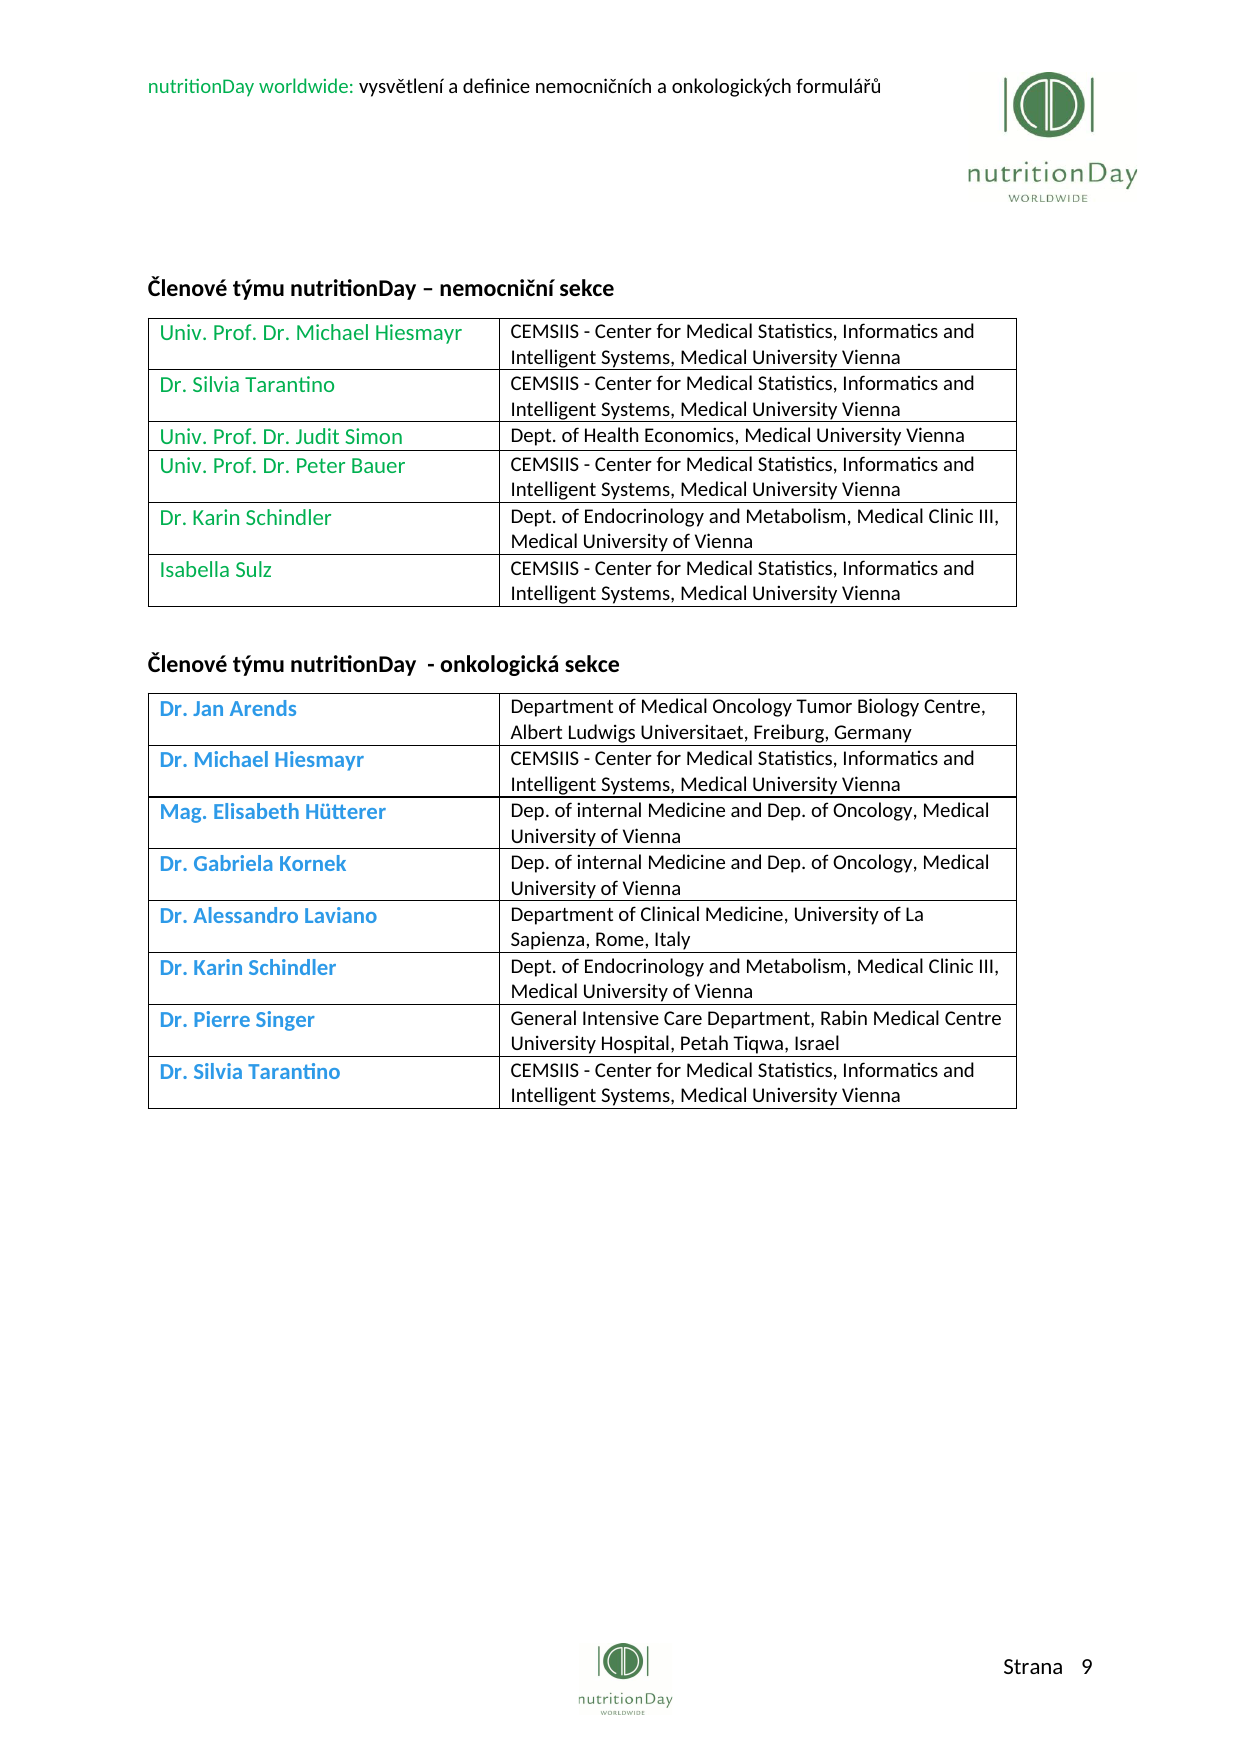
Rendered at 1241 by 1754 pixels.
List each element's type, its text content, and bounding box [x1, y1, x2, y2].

table_cell Dept. of Endocrinology and Metabolism, Medical Clinic III, Medical University of Vienna [500, 953, 1016, 1004]
text Členové týmu nutritionDay - onkologická sekce [148, 649, 1093, 678]
table_cell Dep. of internal Medicine and Dep. of Oncology, Medical University of Vienna [500, 798, 1016, 848]
table_header Univ. Prof. Dr. Michael Hiesmayr [149, 319, 499, 369]
table_header Department of Medical Oncology Tumor Biology Centre, Albert Ludwigs Universitaet, Freiburg, Germany [500, 694, 1016, 744]
table_cell Department of Clinical Medicine, University of La Sapienza, Rome, Italy [500, 901, 1016, 952]
table_header Dr. Jan Arends [149, 694, 499, 744]
table_cell CEMSIIS - Center for Medical Statistics, Informatics and Intelligent Systems, Medical University Vienna [500, 746, 1016, 796]
table_cell Dr. Silvia Tarantino [149, 1057, 499, 1108]
table_header CEMSIIS - Center for Medical Statistics, Informatics and Intelligent Systems, Medical University Vienna [500, 319, 1016, 369]
table_cell Dept. of Health Economics, Medical University Vienna [500, 422, 1016, 450]
table_cell CEMSIIS - Center for Medical Statistics, Informatics and Intelligent Systems, Medical University Vienna [500, 555, 1016, 606]
table_cell Univ. Prof. Dr. Peter Bauer [149, 451, 499, 502]
table_cell Dep. of internal Medicine and Dep. of Oncology, Medical University of Vienna [500, 849, 1016, 900]
table_cell Dr. Alessandro Laviano [149, 901, 499, 952]
table_cell Dr. Silvia Tarantino [149, 370, 499, 421]
table_cell Dr. Karin Schindler [149, 503, 499, 554]
table_cell Dept. of Endocrinology and Metabolism, Medical Clinic III, Medical University of Vienna [500, 503, 1016, 554]
table_cell CEMSIIS - Center for Medical Statistics, Informatics and Intelligent Systems, Medical University Vienna [500, 370, 1016, 421]
table_cell Isabella Sulz [149, 555, 499, 606]
table_cell Mag. Elisabeth Hütterer [149, 798, 499, 848]
table_cell CEMSIIS - Center for Medical Statistics, Informatics and Intelligent Systems, Medical University Vienna [500, 1057, 1016, 1108]
table_cell Dr. Karin Schindler [149, 953, 499, 1004]
table_cell Dr. Gabriela Kornek [149, 849, 499, 900]
table_cell Dr. Michael Hiesmayr [149, 746, 499, 796]
table_cell Univ. Prof. Dr. Judit Simon [149, 422, 499, 450]
table_cell CEMSIIS - Center for Medical Statistics, Informatics and Intelligent Systems, Medical University Vienna [500, 451, 1016, 502]
table_cell Dr. Pierre Singer [149, 1005, 499, 1056]
table_cell General Intensive Care Department, Rabin Medical Centre University Hospital, Petah Tiqwa, Israel [500, 1005, 1016, 1056]
text Členové týmu nutritionDay – nemocniční sekce [148, 273, 1093, 303]
